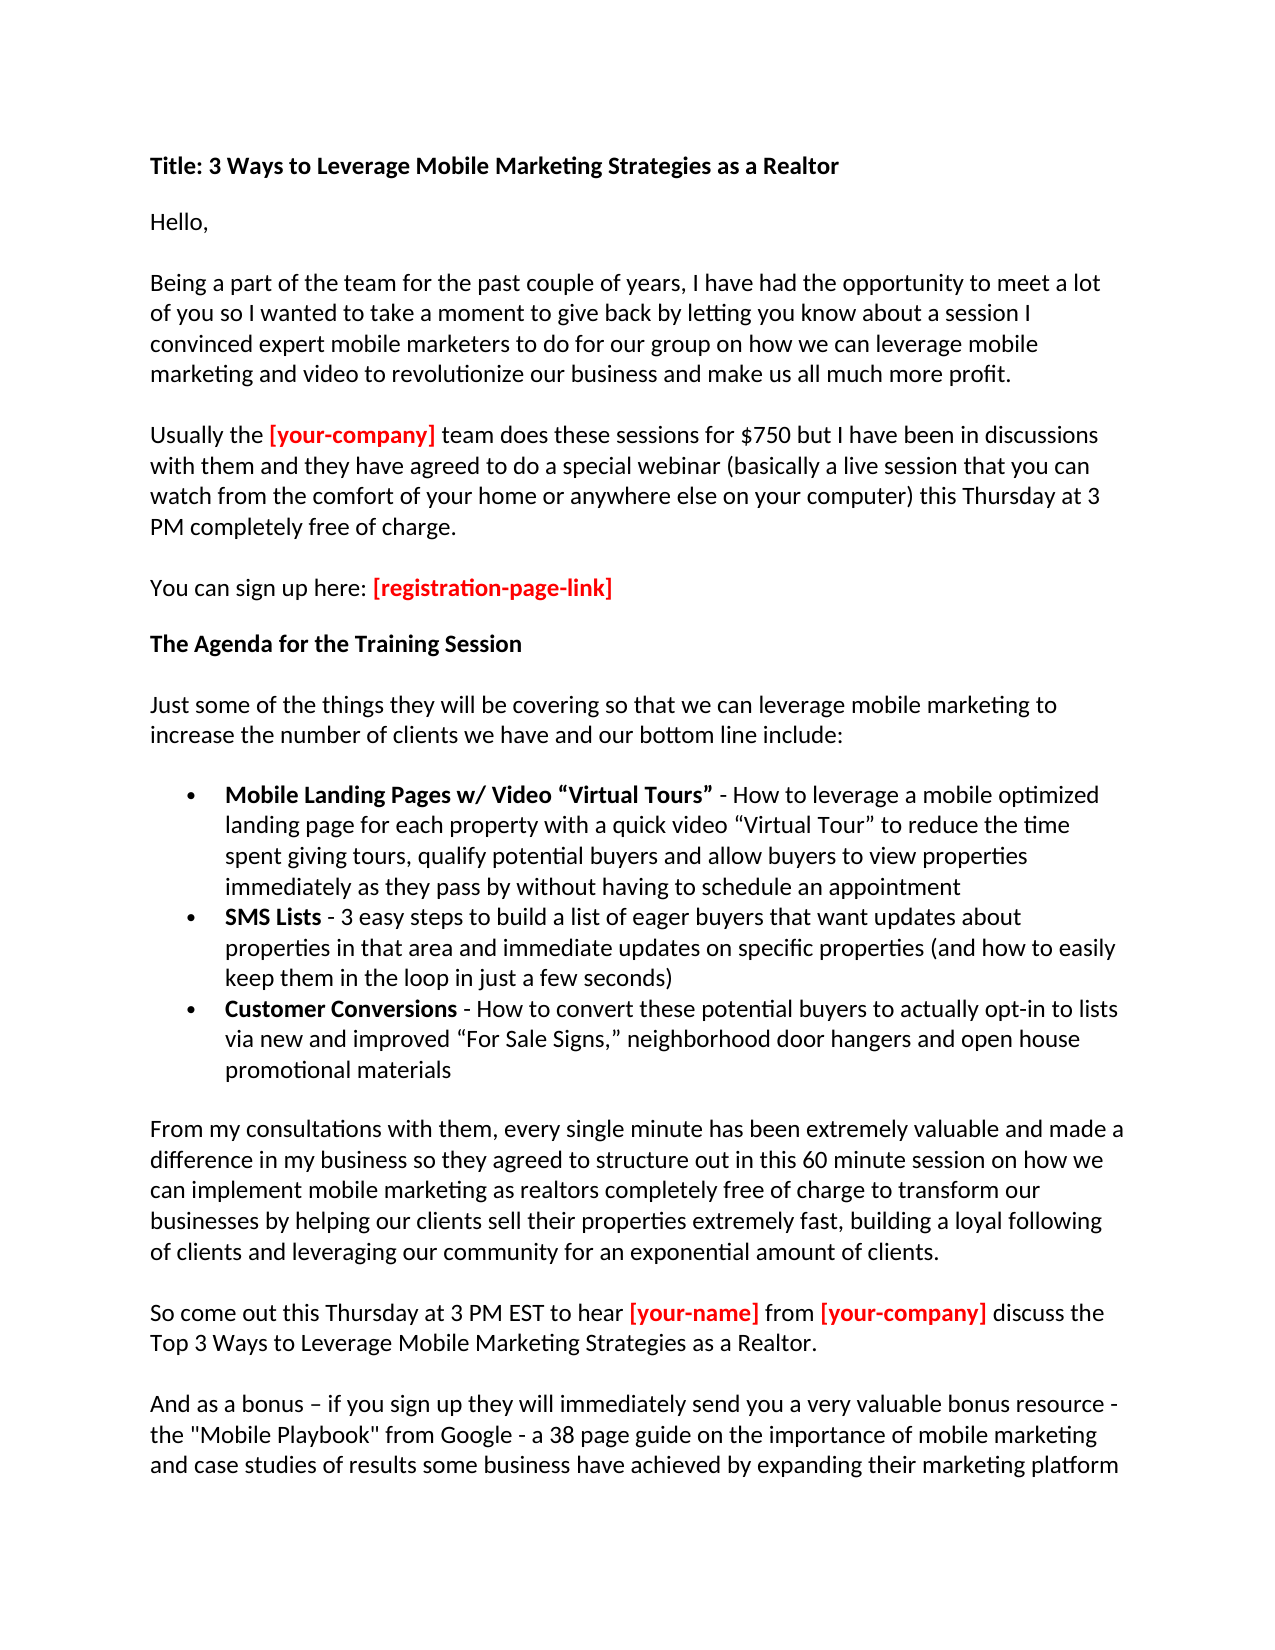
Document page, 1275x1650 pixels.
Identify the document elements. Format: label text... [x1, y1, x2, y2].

text So come out this Thursday at 3 PM EST to hear [your-name] from [your-company] discuss the Top 3 Ways to Leverage Mobile Marketing Strategies as a Realtor. [150, 1297, 1125, 1358]
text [150, 1388, 1125, 1480]
text Title: 3 Ways to Leverage Mobile Marketing Strategies as a Realtor [150, 150, 1125, 181]
text The Agenda for the Training Session [150, 628, 1125, 658]
list Customer Conversions - How to convert these potential buyers to actually opt-in to lists via new and improved “For Sale Signs,” neighborhood door hangers and open house promotional materials [187, 993, 1125, 1084]
list Mobile Landing Pages w/ Video “Virtual Tours” - How to leverage a mobile optimized landing page for each property with a quick video “Virtual Tour” to reduce the time spent giving tours, qualify potential buyers and allow buyers to view properties immediately as they pass by without having to schedule an appointment [187, 779, 1125, 901]
text Usually the [your-company] team does these sessions for $750 but I have been in discussions with them and they have agreed to do a special webinar (basically a live session that you can watch from the comfort of your home or anywhere else on your computer) this Thursday at 3 PM completely free of charge. [150, 419, 1125, 542]
text Hello, [150, 206, 1125, 236]
list SMS Lists - 3 easy steps to build a list of eager buyers that want updates about properties in that area and immediate updates on specific properties (and how to easily keep them in the loop in just a few seconds) [187, 901, 1125, 993]
text Just some of the things they will be covering so that we can leverage mobile marketing to increase the number of clients we have and our bottom line include: [150, 689, 1125, 750]
text Being a part of the team for the past couple of years, I have had the opportunity to meet a lot of you so I wanted to take a moment to give back by letting you know about a session I convinced expert mobile marketers to do for our group on how we can leverage mobile marketing and video to revolutionize our business and make us all much more profit. [150, 267, 1125, 389]
text You can sign up here: [registration-page-link] [150, 572, 1125, 603]
text From my consultations with them, every single minute has been extremely valuable and made a difference in my business so they agreed to structure out in this 60 minute session on how we can implement mobile marketing as realtors completely free of charge to transform our businesses by helping our clients sell their properties extremely fast, building a loyal following of clients and leveraging our community for an exponential amount of clients. [150, 1113, 1125, 1266]
